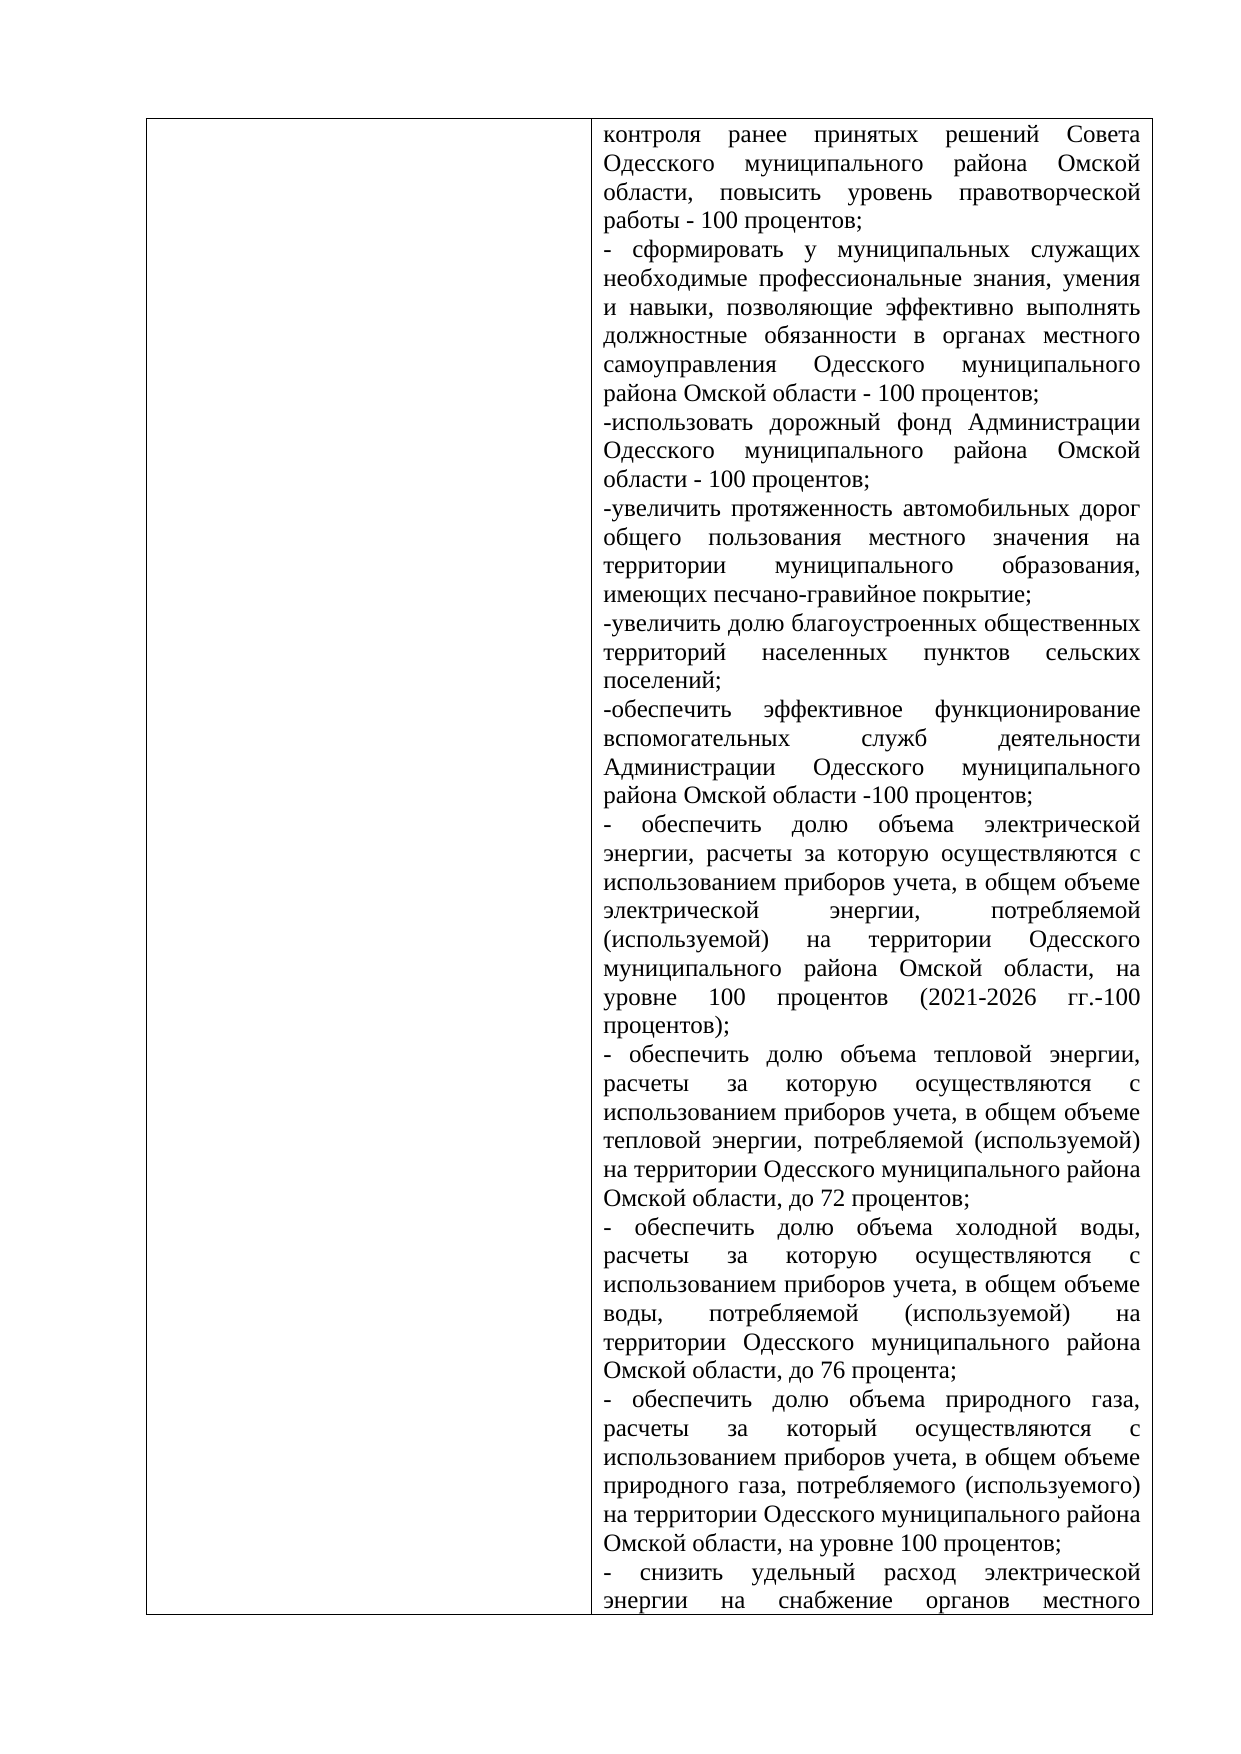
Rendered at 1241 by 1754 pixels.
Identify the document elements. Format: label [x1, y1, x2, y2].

table_cell [147, 119, 591, 1614]
table_cell [592, 119, 1152, 1614]
